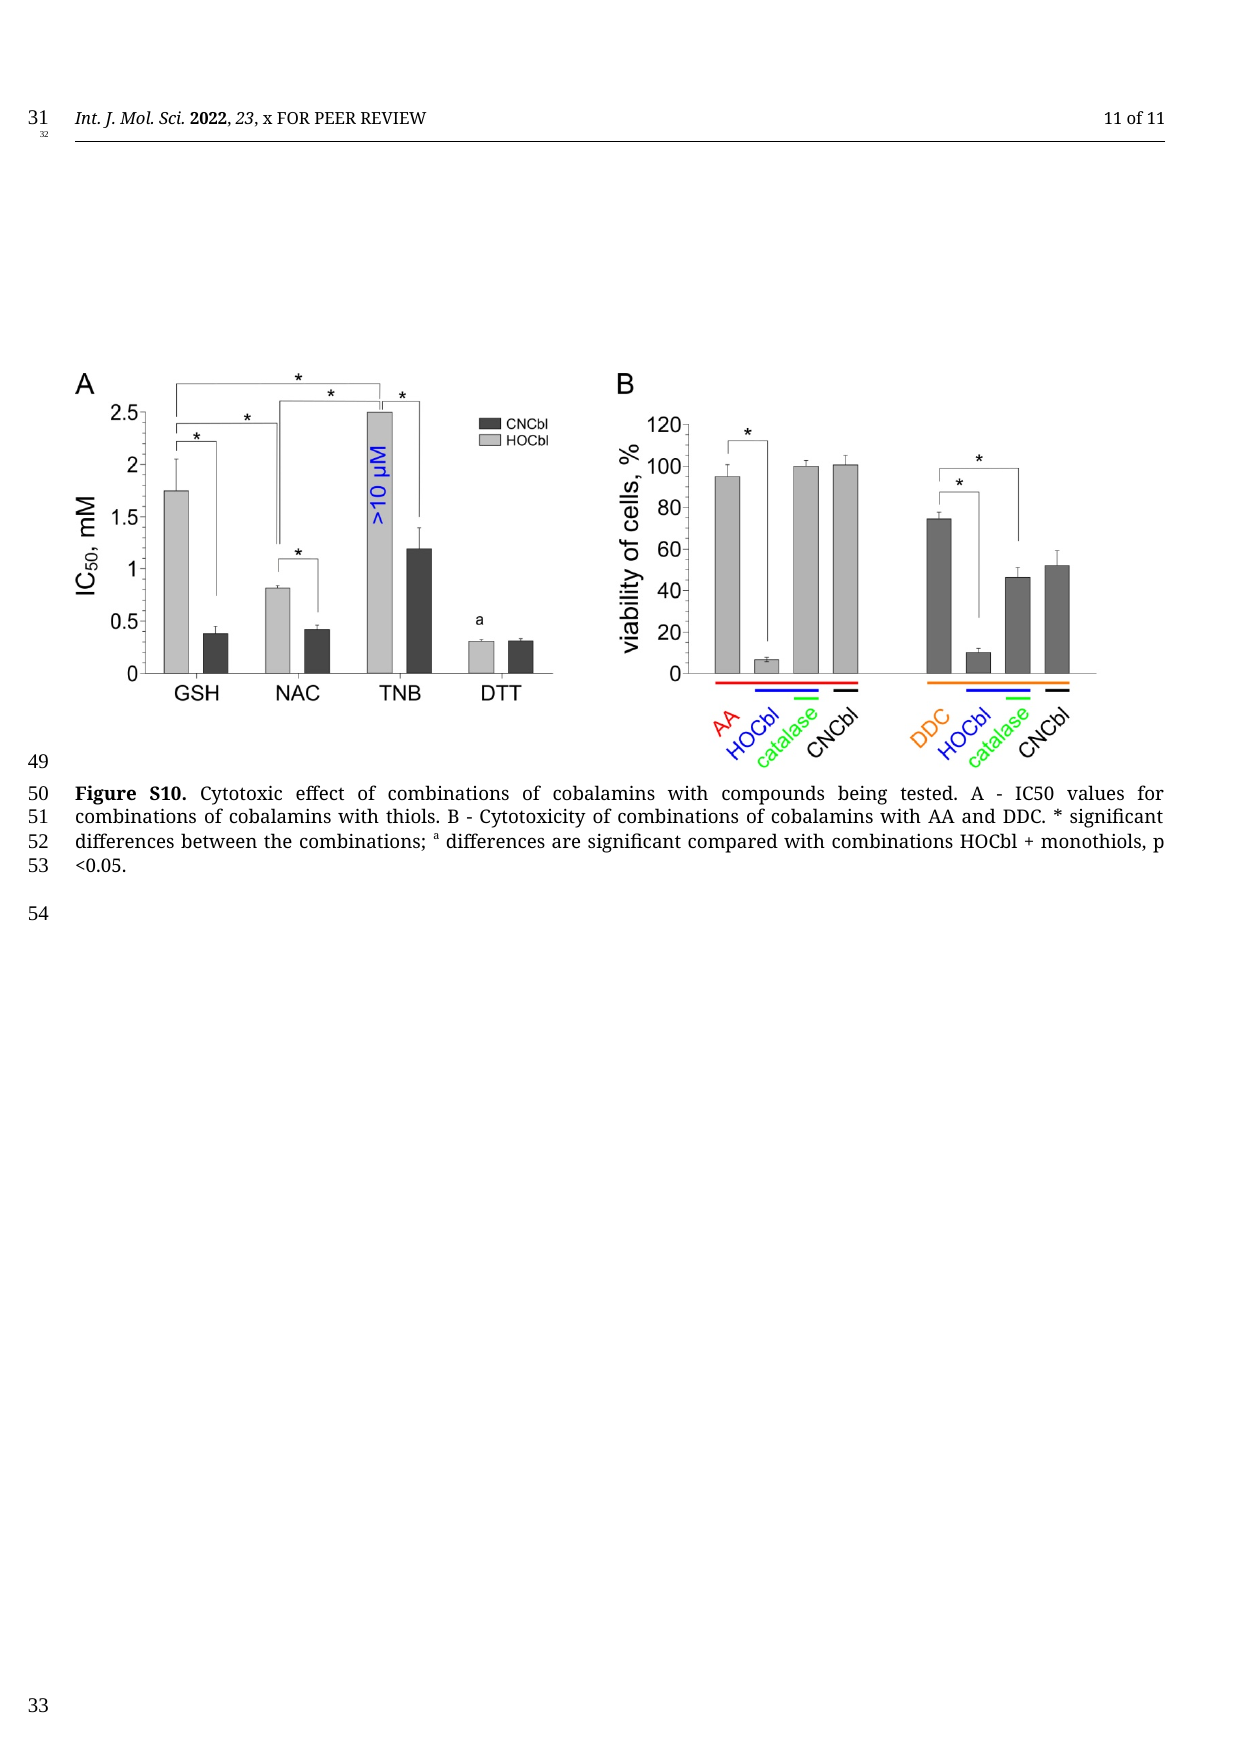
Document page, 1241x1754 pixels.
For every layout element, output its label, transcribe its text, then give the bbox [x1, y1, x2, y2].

picture [75, 373, 1103, 769]
text Figure S10. Cytotoxic effect of combinations of cobalamins with compounds being tested. A - IC50 values for combinations of cobalamins with thiols. B - Cytotoxicity of combinations of cobalamins with AA and DDC. * signiﬁcant differences between the combinations; a differences are signiﬁcant compared with combinations HOCbl + monothiols, p <0.05. [75, 781, 1165, 878]
